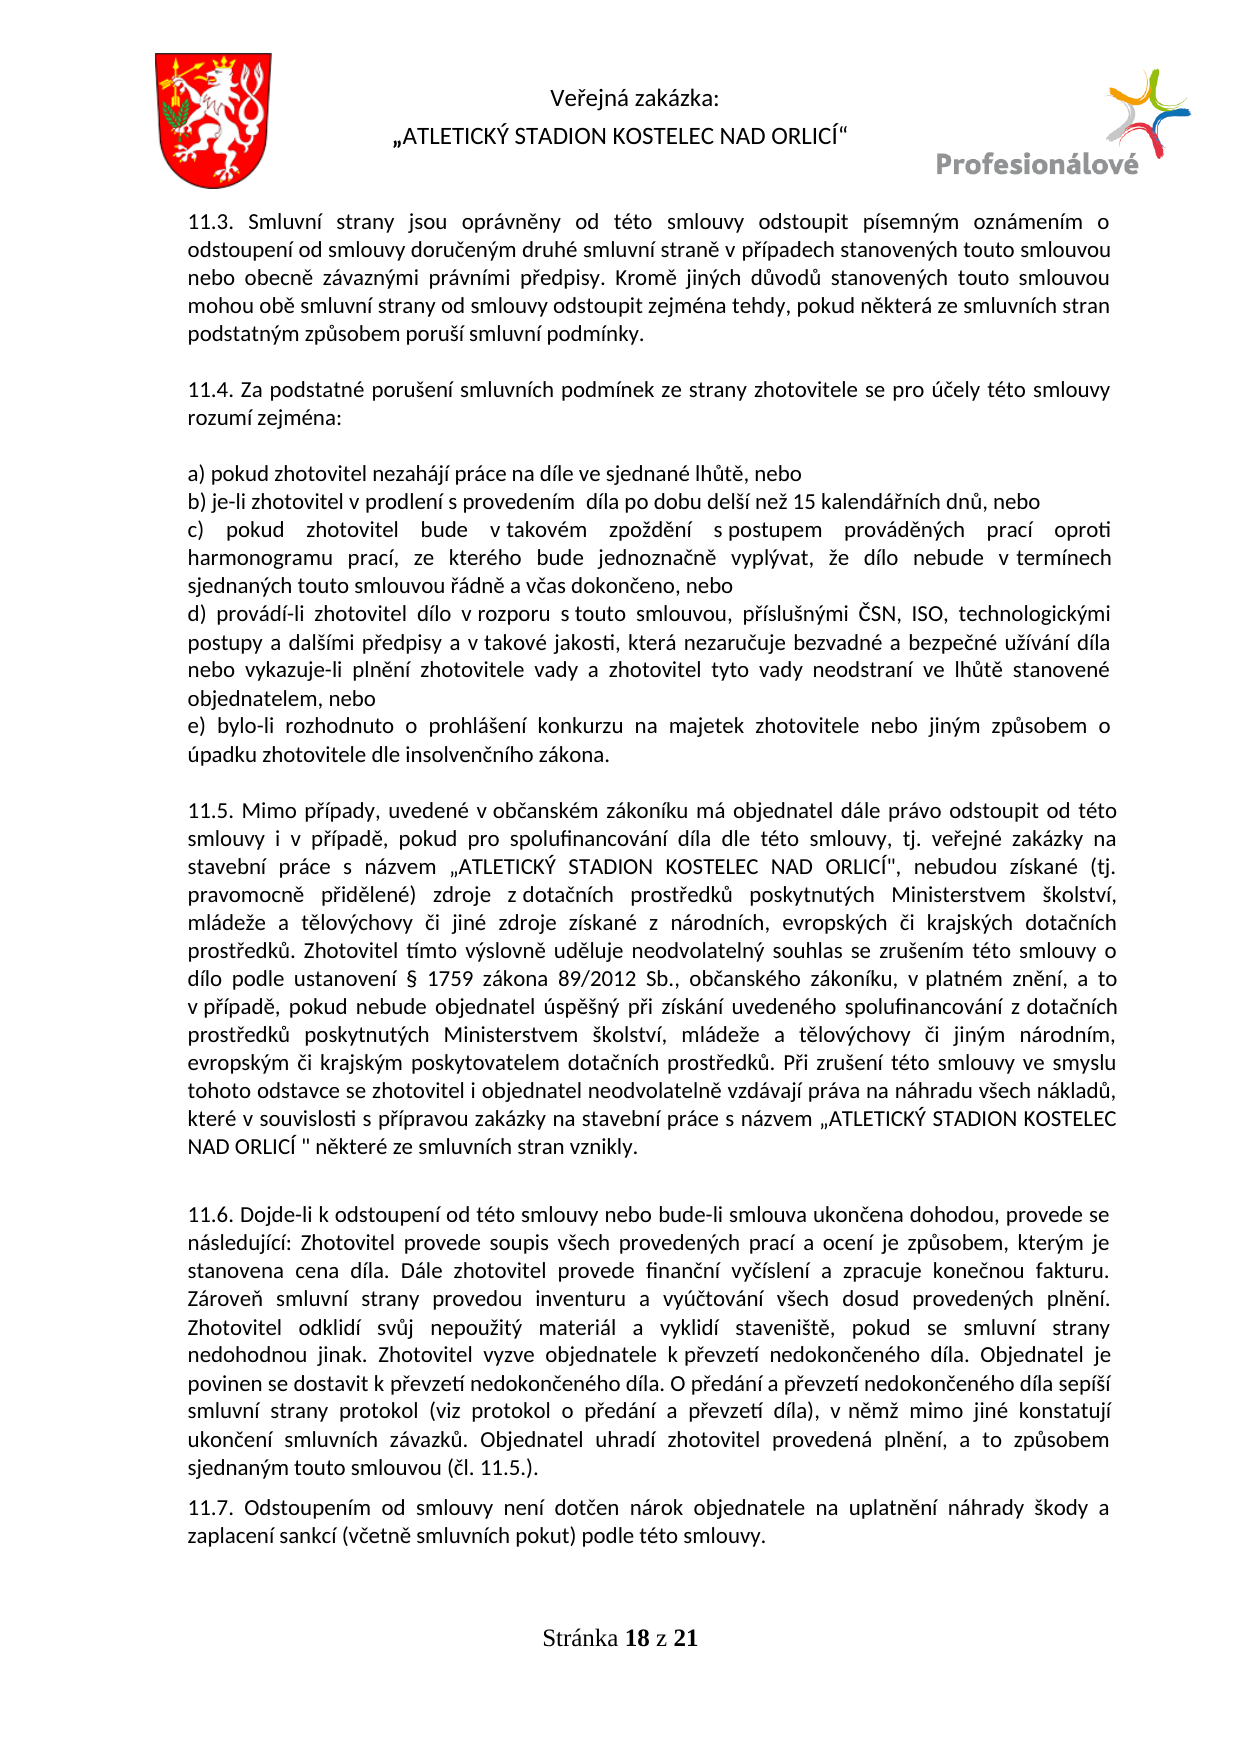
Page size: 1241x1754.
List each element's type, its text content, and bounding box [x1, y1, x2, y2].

text e) bylo-li rozhodnuto o prohlášení konkurzu na majetek zhotovitele nebo jiným způsobem o úpadku zhotovitele dle insolvenčního zákona. [187, 712, 1112, 768]
text 11.5. Mimo případy, uvedené v občanském zákoníku má objednatel dále právo odstoupit od této smlouvy i v případě, pokud pro spolufinancování díla dle této smlouvy, tj. veřejné zakázky na stavební práce s názvem „ATLETICKÝ STADION KOSTELEC NAD ORLICÍ", nebudou získané (tj. pravomocně přidělené) zdroje z dotačních prostředků poskytnutých Ministerstvem školství, mládeže a tělovýchovy či jiné zdroje získané z národních, evropských či krajských dotačních prostředků. Zhotovitel tímto výslovně uděluje neodvolatelný souhlas se zrušením této smlouvy o dílo podle ustanovení § 1759 zákona 89/2012 Sb., občanského zákoníku, v platném znění, a to v případě, pokud nebude objednatel úspěšný při získání uvedeného spolufinancování z dotačních prostředků poskytnutých Ministerstvem školství, mládeže a tělovýchovy či jiným národním, evropským či krajským poskytovatelem dotačních prostředků. Při zrušení této smlouvy ve smyslu tohoto odstavce se zhotovitel i objednatel neodvolatelně vzdávají práva na náhradu všech nákladů, které v souvislosti s přípravou zakázky na stavební práce s názvem „ATLETICKÝ STADION KOSTELEC NAD ORLICÍ " některé ze smluvních stran vznikly. [187, 796, 1118, 1160]
text 11.6. Dojde-li k odstoupení od této smlouvy nebo bude-li smlouva ukončena dohodou, provede se následující: Zhotovitel provede soupis všech provedených prací a ocení je způsobem, kterým je stanovena cena díla. Dále zhotovitel provede finanční vyčíslení a zpracuje konečnou fakturu. Zároveň smluvní strany provedou inventuru a vyúčtování všech dosud provedených plnění. Zhotovitel odklidí svůj nepoužitý materiál a vyklidí staveniště, pokud se smluvní strany nedohodnou jinak. Zhotovitel vyzve objednatele k převzetí nedokončeného díla. Objednatel je povinen se dostavit k převzetí nedokončeného díla. O předání a převzetí nedokončeného díla sepíší smluvní strany protokol (viz protokol o předání a převzetí díla), v němž mimo jiné konstatují ukončení smluvních závazků. Objednatel uhradí zhotovitel provedená plnění, a to způsobem sjednaným touto smlouvou (čl. 11.5.). [187, 1201, 1112, 1481]
text 11.7. Odstoupením od smlouvy není dotčen nárok objednatele na uplatnění náhrady škody a zaplacení sankcí (včetně smluvních pokut) podle této smlouvy. [187, 1493, 1112, 1549]
text b) je-li zhotovitel v prodlení s provedením díla po dobu delší než 15 kalendářních dnů, nebo [187, 487, 1112, 516]
text 11.3. Smluvní strany jsou oprávněny od této smlouvy odstoupit písemným oznámením o odstoupení od smlouvy doručeným druhé smluvní straně v případech stanovených touto smlouvou nebo obecně závaznými právními předpisy. Kromě jiných důvodů stanovených touto smlouvou mohou obě smluvní strany od smlouvy odstoupit zejména tehdy, pokud některá ze smluvních stran podstatným způsobem poruší smluvní podmínky. [187, 207, 1112, 347]
picture [917, 53, 1205, 197]
text c) pokud zhotovitel bude v takovém zpoždění s postupem prováděných prací oproti harmonogramu prací, ze kterého bude jednoznačně vyplývat, že dílo nebude v termínech sjednaných touto smlouvou řádně a včas dokončeno, nebo [187, 516, 1112, 599]
text d) provádí-li zhotovitel dílo v rozporu s touto smlouvou, příslušnými ČSN, ISO, technologickými postupy a dalšími předpisy a v takové jakosti, která nezaručuje bezvadné a bezpečné užívání díla nebo vykazuje-li plnění zhotovitele vady a zhotovitel tyto vady neodstraní ve lhůtě stanovené objednatelem, nebo [187, 599, 1112, 712]
text 11.4. Za podstatné porušení smluvních podmínek ze strany zhotovitele se pro účely této smlouvy rozumí zejména: [187, 375, 1112, 431]
text a) pokud zhotovitel nezahájí práce na díle ve sjednané lhůtě, nebo [187, 459, 1112, 487]
picture [154, 53, 272, 189]
